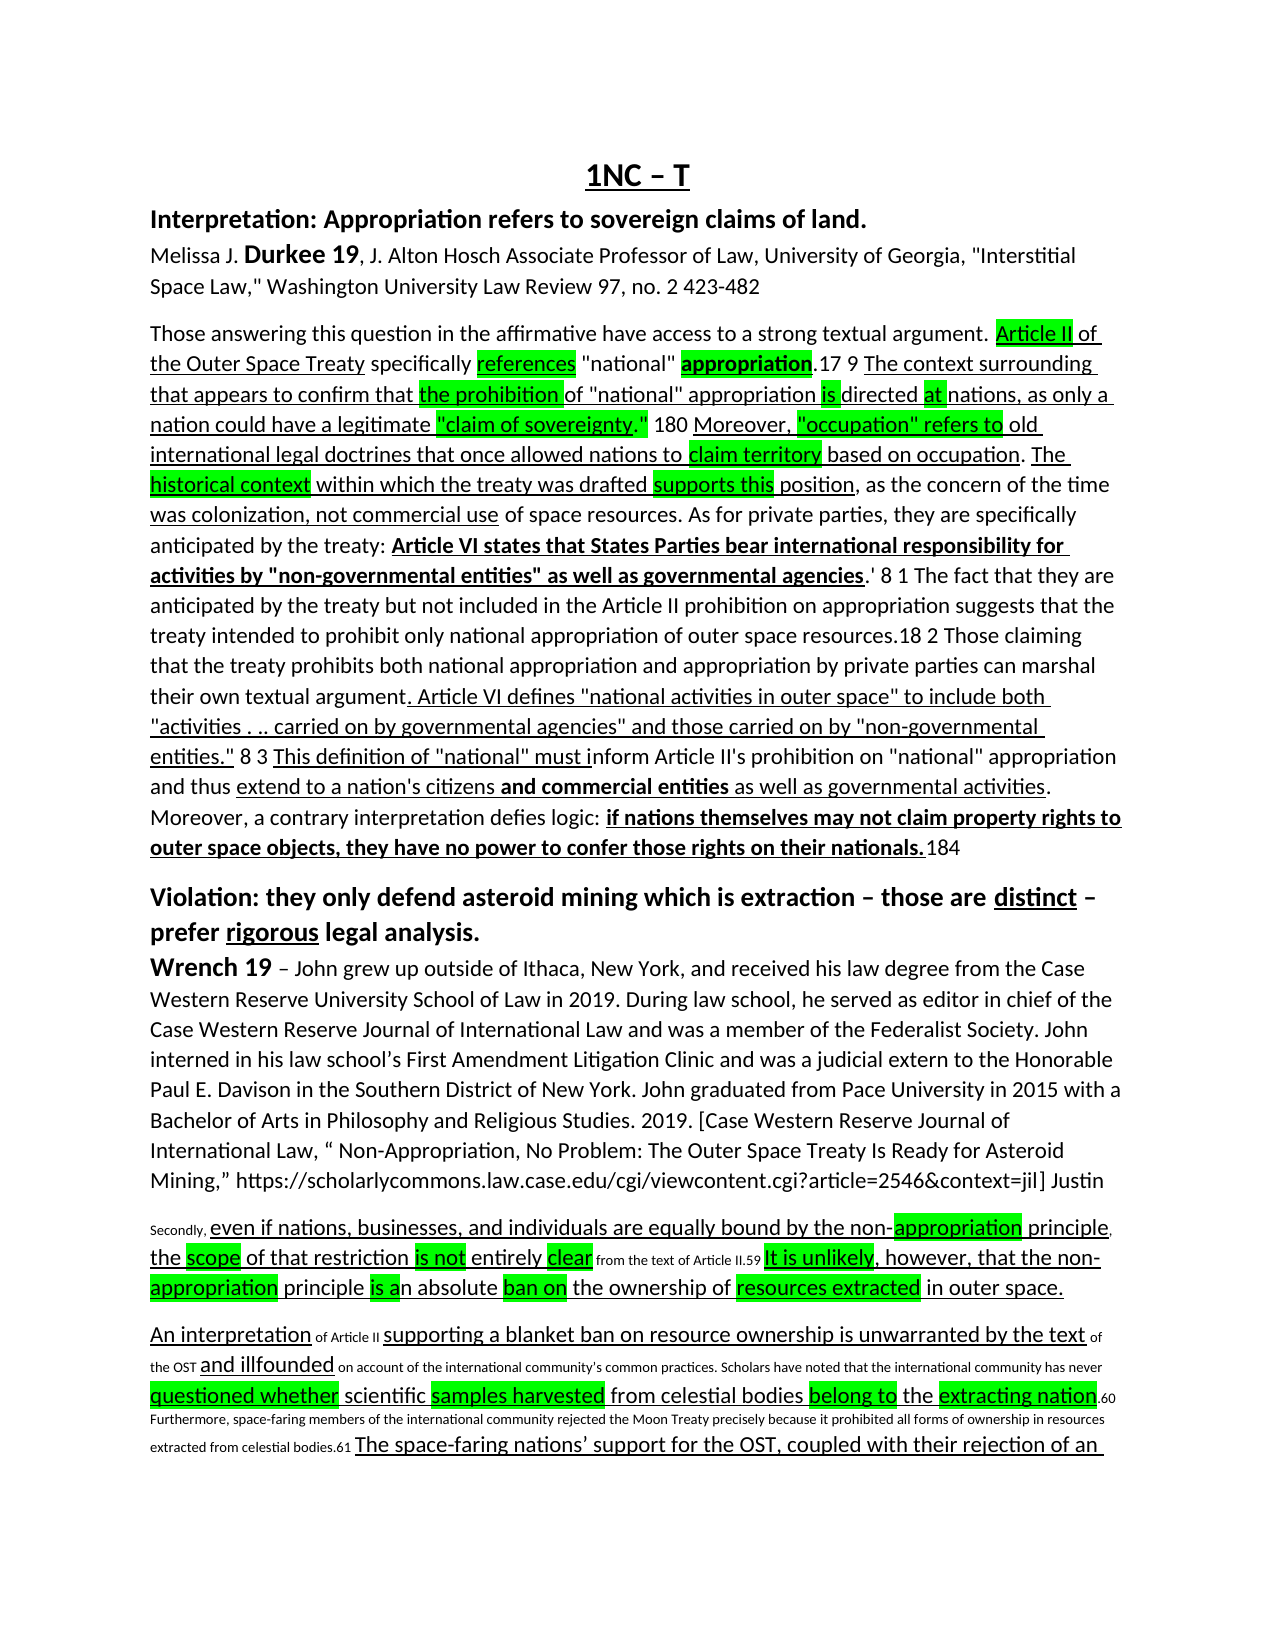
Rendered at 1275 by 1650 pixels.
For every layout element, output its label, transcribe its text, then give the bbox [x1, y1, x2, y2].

text Wrench 19 – John grew up outside of Ithaca, New York, and received his law degree from the Case Western Reserve University School of Law in 2019. During law school, he served as editor in chief of the Case Western Reserve Journal of International Law and was a member of the Federalist Society. John interned in his law school’s First Amendment Litigation Clinic and was a judicial extern to the Honorable Paul E. Davison in the Southern District of New York. John graduated from Pace University in 2015 with a Bachelor of Arts in Philosophy and Religious Studies. 2019. [Case Western Reserve Journal of International Law, “ Non-Appropriation, No Problem: The Outer Space Treaty Is Ready for Asteroid Mining,” https://scholarlycommons.law.case.edu/cgi/viewcontent.cgi?article=2546&context=jil] Justin [150, 950, 1125, 1194]
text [150, 1320, 1125, 1458]
text Melissa J. Durkee 19, J. Alton Hosch Associate Professor of Law, University of Georgia, "Interstitial Space Law," Washington University Law Review 97, no. 2 423-482 [150, 237, 1125, 301]
text Secondly, even if nations, businesses, and individuals are equally bound by the non-appropriation principle, the scope of that restriction is not entirely clear from the text of Article II.59 It is unlikely, however, that the non-appropriation principle is an absolute ban on the ownership of resources extracted in outer space. [150, 1213, 1125, 1302]
subtitle 1NC – T [150, 154, 1125, 195]
subtitle Violation: they only defend asteroid mining which is extraction – those are distinct – prefer rigorous legal analysis. [150, 880, 1125, 948]
subtitle Interpretation: Appropriation refers to sovereign claims of land. [150, 202, 1125, 235]
text Those answering this question in the affirmative have access to a strong textual argument. Article II of the Outer Space Treaty specifically references "national" appropriation.17 9 The context surrounding that appears to confirm that the prohibition of "national" appropriation is directed at nations, as only a nation could have a legitimate "claim of sovereignty." 180 Moreover, "occupation" refers to old international legal doctrines that once allowed nations to claim territory based on occupation. The historical context within which the treaty was drafted supports this position, as the concern of the time was colonization, not commercial use of space resources. As for private parties, they are specifically anticipated by the treaty: Article VI states that States Parties bear international responsibility for activities by "non-governmental entities" as well as governmental agencies.' 8 1 The fact that they are anticipated by the treaty but not included in the Article II prohibition on appropriation suggests that the treaty intended to prohibit only national appropriation of outer space resources.18 2 Those claiming that the treaty prohibits both national appropriation and appropriation by private parties can marshal their own textual argument. Article VI defines "national activities in outer space" to include both "activities . .. carried on by governmental agencies" and those carried on by "non-governmental entities." 8 3 This definition of "national" must inform Article II's prohibition on "national" appropriation and thus extend to a nation's citizens and commercial entities as well as governmental activities. Moreover, a contrary interpretation defies logic: if nations themselves may not claim property rights to outer space objects, they have no power to confer those rights on their nationals.184 [150, 319, 1125, 861]
